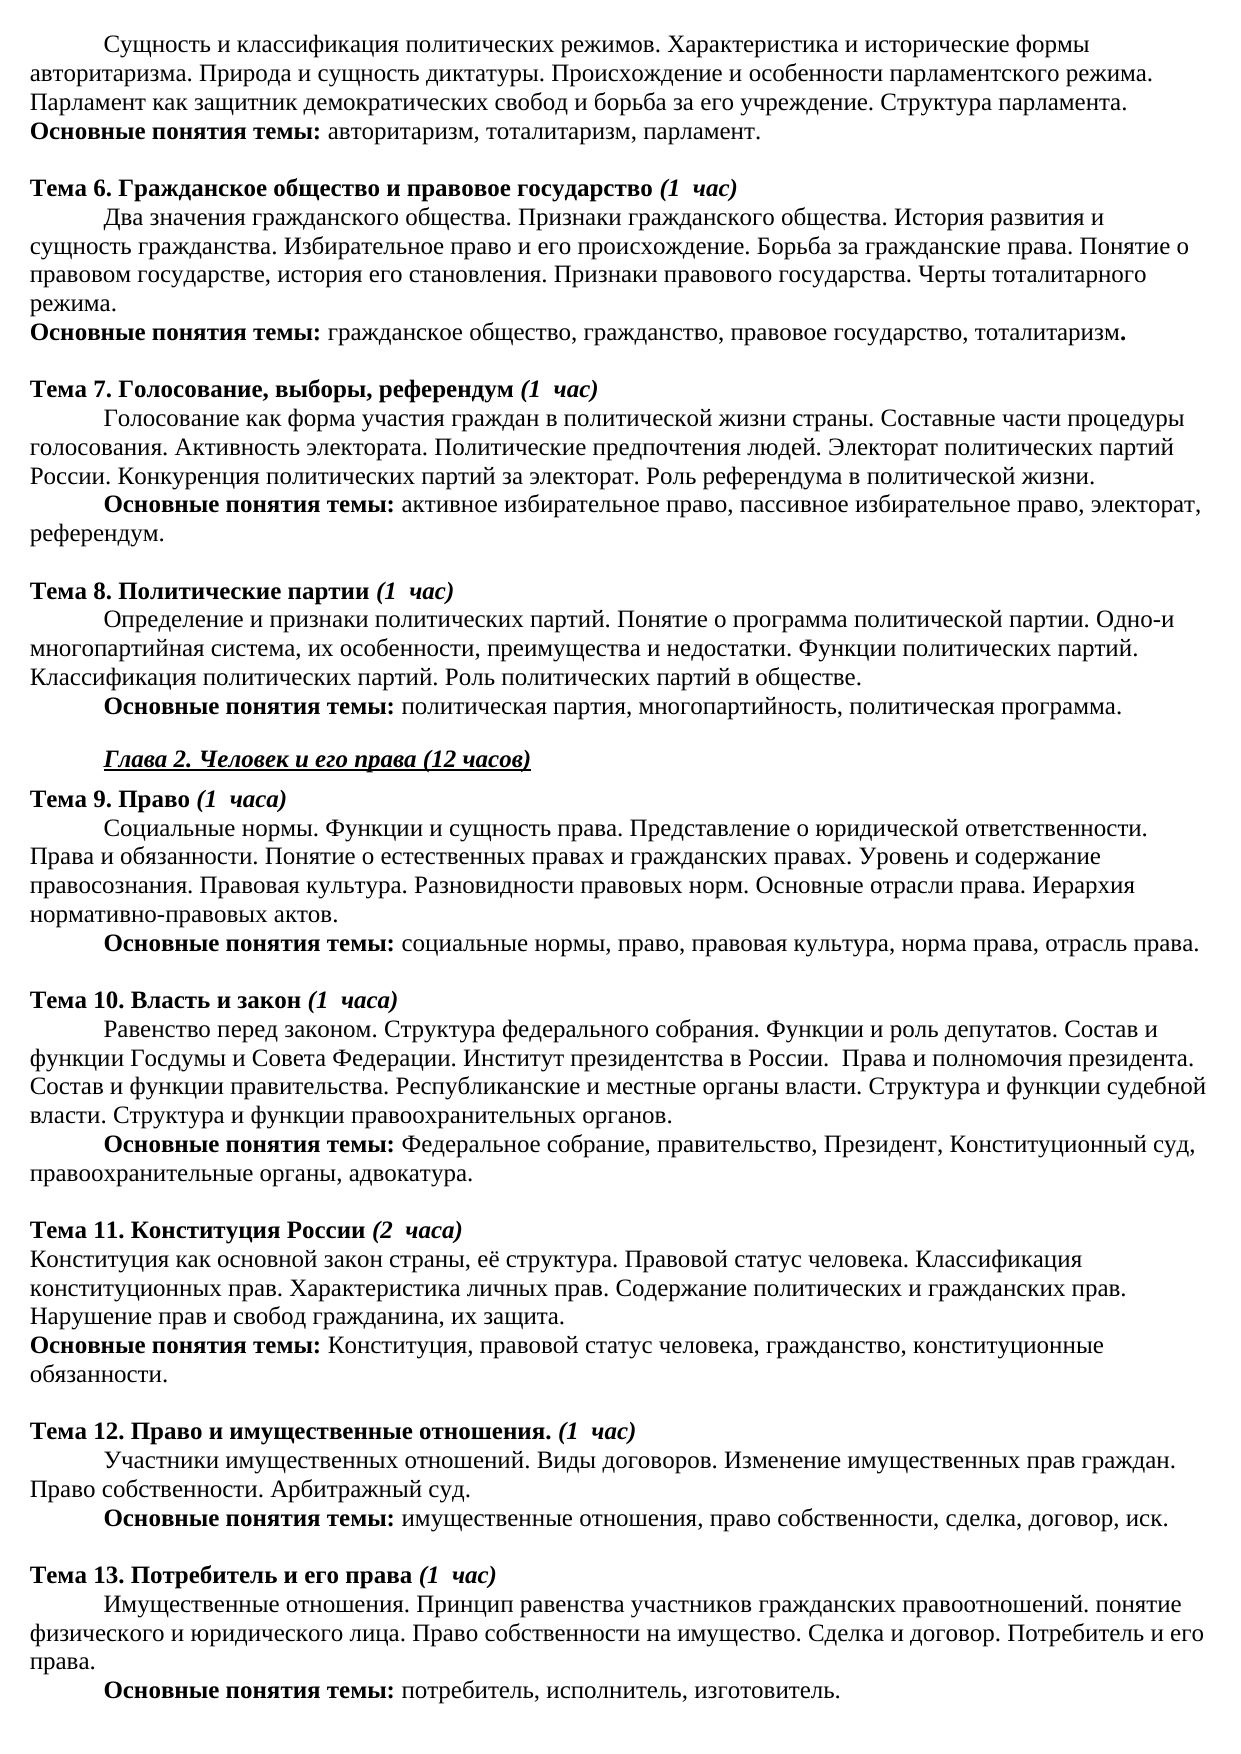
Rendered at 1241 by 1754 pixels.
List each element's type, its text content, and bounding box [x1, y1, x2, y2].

text Сущность и классификация политических режимов. Характеристика и исторические формы авторитаризма. Природа и сущность диктатуры. Происхождение и особенности парламентского режима. Парламент как защитник демократических свобод и борьба за его учреждение. Структура парламента. [29, 29, 1211, 116]
text Определение и признаки политических партий. Понятие о программа политической партии. Одно-и многопартийная система, их особенности, преимущества и недостатки. Функции политических партий. Классификация политических партий. Роль политических партий в обществе. [29, 604, 1211, 691]
text Имущественные отношения. Принцип равенства участников гражданских правоотношений. понятие физического и юридического лица. Право собственности на имущество. Сделка и договор. Потребитель и его права. [29, 1589, 1211, 1675]
text Основные понятия темы: потребитель, исполнитель, изготовитель. [29, 1675, 1211, 1704]
text Тема 13. Потребитель и его права (1 час) [29, 1560, 1211, 1589]
text Основные понятия темы: Конституция, правовой статус человека, гражданство, конституционные обязанности. [29, 1330, 1211, 1388]
text Тема 12. Право и имущественные отношения. (1 час) [29, 1416, 1211, 1445]
text Основные понятия темы: активное избирательное право, пассивное избирательное право, электорат, референдум. [29, 489, 1211, 547]
text Тема 9. Право (1 часа) [29, 784, 1211, 813]
subtitle Глава 2. Человек и его права (12 часов) [29, 744, 1211, 773]
text Основные понятия темы: политическая партия, многопартийность, политическая программа. [29, 691, 1211, 719]
text Тема 11. Конституция России (2 часа) [29, 1215, 1211, 1244]
text Участники имущественных отношений. Виды договоров. Изменение имущественных прав граждан. Право собственности. Арбитражный суд. [29, 1445, 1211, 1503]
text Тема 7. Голосование, выборы, референдум (1 час) [29, 374, 1211, 403]
text Тема 10. Власть и закон (1 часа) [29, 985, 1211, 1014]
text Основные понятия темы: социальные нормы, право, правовая культура, норма права, отрасль права. [29, 928, 1211, 956]
text Равенство перед законом. Структура федерального собрания. Функции и роль депутатов. Состав и функции Госдумы и Совета Федерации. Институт президентства в России. Права и полномочия президента. Состав и функции правительства. Республиканские и местные органы власти. Структура и функции судебной власти. Структура и функции правоохранительных органов. [29, 1014, 1211, 1129]
text Социальные нормы. Функции и сущность права. Представление о юридической ответственности. Права и обязанности. Понятие о естественных правах и гражданских правах. Уровень и содержание правосознания. Правовая культура. Разновидности правовых норм. Основные отрасли права. Иерархия нормативно-правовых актов. [29, 813, 1211, 928]
text Основные понятия темы: авторитаризм, тоталитаризм, парламент. [29, 116, 1211, 144]
text Тема 8. Политические партии (1 час) [29, 576, 1211, 604]
text Основные понятия темы: Федеральное собрание, правительство, Президент, Конституционный суд, правоохранительные органы, адвокатура. [29, 1129, 1211, 1186]
text Основные понятия темы: имущественные отношения, право собственности, сделка, договор, иск. [29, 1503, 1211, 1531]
text Конституция как основной закон страны, её структура. Правовой статус человека. Классификация конституционных прав. Характеристика личных прав. Содержание политических и гражданских прав. Нарушение прав и свобод гражданина, их защита. [29, 1244, 1211, 1330]
text Два значения гражданского общества. Признаки гражданского общества. История развития и сущность гражданства. Избирательное право и его происхождение. Борьба за гражданские права. Понятие о правовом государстве, история его становления. Признаки правового государства. Черты тоталитарного режима. [29, 202, 1211, 317]
text Основные понятия темы: гражданское общество, гражданство, правовое государство, тоталитаризм. [29, 317, 1211, 346]
text Голосование как форма участия граждан в политической жизни страны. Составные части процедуры голосования. Активность электората. Политические предпочтения людей. Электорат политических партий России. Конкуренция политических партий за электорат. Роль референдума в политической жизни. [29, 403, 1211, 489]
text Тема 6. Гражданское общество и правовое государство (1 час) [29, 173, 1211, 202]
